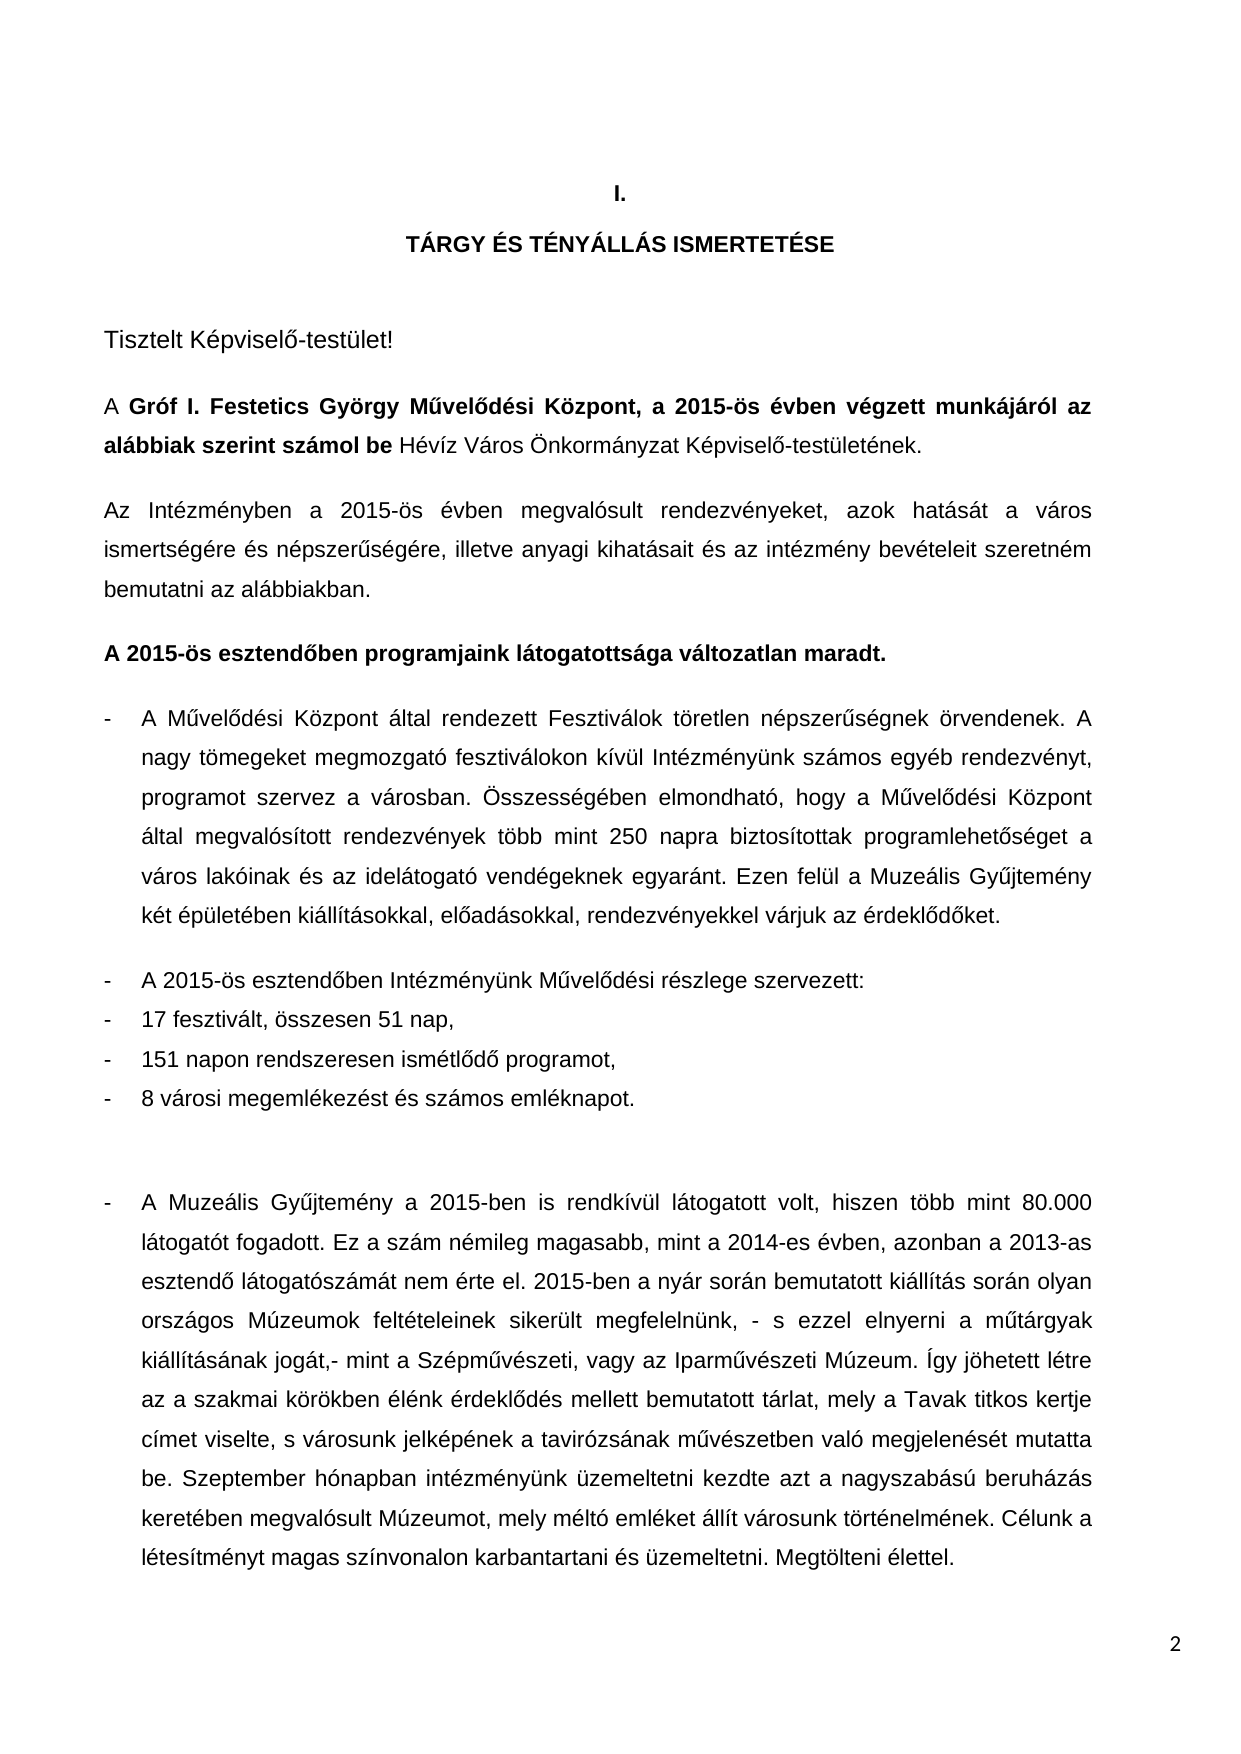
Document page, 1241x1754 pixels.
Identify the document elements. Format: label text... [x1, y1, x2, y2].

list A Művelődési Központ által rendezett Fesztiválok töretlen népszerűségnek örvendenek. A nagy tömegeket megmozgató fesztiválokon kívül Intézményünk számos egyéb rendezvényt, programot szervez a városban. Összességében elmondható, hogy a Művelődési Központ által megvalósított rendezvények több mint 250 napra biztosítottak programlehetőséget a város lakóinak és az idelátogató vendégeknek egyaránt. Ezen felül a Muzeális Gyűjtemény két épületében kiállításokkal, előadásokkal, rendezvényekkel várjuk az érdeklődőket. [103, 705, 1093, 928]
list 17 fesztivált, összesen 51 nap, [103, 1006, 1093, 1032]
list A Muzeális Gyűjtemény a 2015-ben is rendkívül látogatott volt, hiszen több mint 80.000 látogatót fogadott. Ez a szám némileg magasabb, mint a 2014-es évben, azonban a 2013-as esztendő látogatószámát nem érte el. 2015-ben a nyár során bemutatott kiállítás során olyan országos Múzeumok feltételeinek sikerült megfelelnünk, - s ezzel elnyerni a műtárgyak kiállításának jogát,- mint a Szépművészeti, vagy az Iparművészeti Múzeum. Így jöhetett létre az a szakmai körökben élénk érdeklődés mellett bemutatott tárlat, mely a Tavak titkos kertje címet viselte, s városunk jelképének a tavirózsának művészetben való megjelenését mutatta be. Szeptember hónapban intézményünk üzemeltetni kezdte azt a nagyszabású beruházás keretében megvalósult Múzeumot, mely méltó emléket állít városunk történelmének. Célunk a létesítményt magas színvonalon karbantartani és üzemeltetni. Megtölteni élettel. [103, 1189, 1093, 1571]
list 8 városi megemlékezést és számos emléknapot. [103, 1085, 1093, 1111]
text TÁRGY ÉS TÉNYÁLLÁS ISMERTETÉSE [59, 231, 1181, 257]
text A 2015-ös esztendőben programjaink látogatottsága változatlan maradt. [103, 640, 1093, 667]
list A 2015-ös esztendőben Intézményünk Művelődési részlege szervezett: [103, 967, 1093, 993]
list 151 napon rendszeresen ismétlődő programot, [103, 1046, 1093, 1072]
text Tisztelt Képviselő-testület! [103, 325, 1093, 353]
text Az Intézményben a 2015-ös évben megvalósult rendezvényeket, azok hatását a város ismertségére és népszerűségére, illetve anyagi kihatásait és az intézmény bevételeit szeretném bemutatni az alábbiakban. [103, 497, 1093, 602]
text A Gróf I. Festetics György Művelődési Központ, a 2015-ös évben végzett munkájáról az alábbiak szerint számol be Hévíz Város Önkormányzat Képviselő-testületének. [103, 393, 1093, 459]
text I. [59, 179, 1181, 206]
